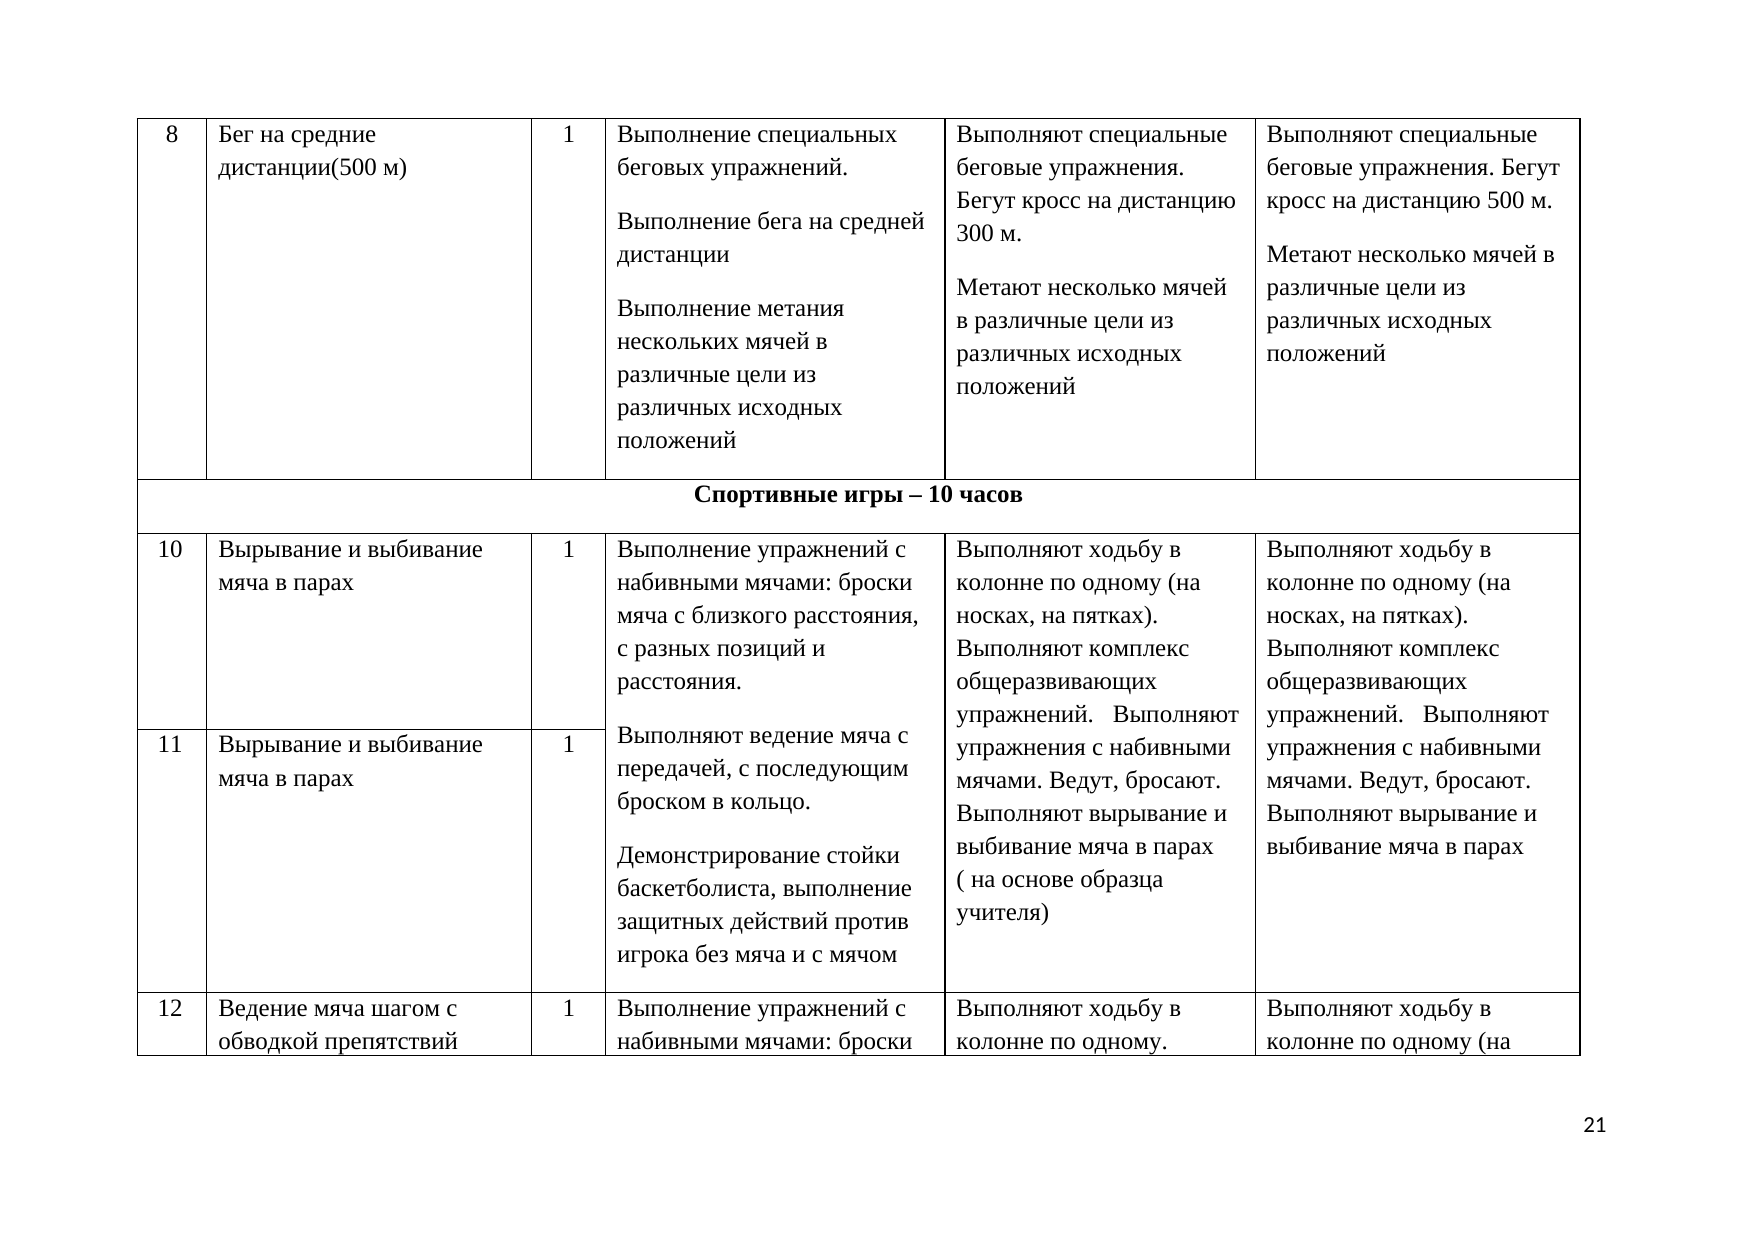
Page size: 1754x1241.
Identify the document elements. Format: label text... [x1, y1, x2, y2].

table_cell Выполнение упражнений с набивными мячами: броски мяча с близкого расстояния, с разных позиций и расстояния. Выполняют ведение мяча с передачей, с последующим броском в кольцо. Демонстрирование стойки баскетболиста, выполнение защитных действий против игрока без мяча и с мячом [606, 534, 944, 992]
table_cell Выполняют специальные беговые упражнения. Бегут кросс на дистанцию 300 м. Метают несколько мячей в различные цели из различных исходных положений [946, 119, 1255, 478]
table_cell 8 [138, 119, 206, 478]
table_cell 12 [138, 993, 206, 1055]
table_cell 1 [532, 730, 605, 992]
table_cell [946, 993, 1255, 1055]
table_cell Вырывание и выбивание мяча в парах [207, 534, 531, 728]
table_cell 10 [138, 534, 206, 728]
table_cell 1 [532, 534, 605, 728]
table_cell 1 [532, 119, 605, 478]
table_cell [207, 993, 531, 1055]
table_cell Вырывание и выбивание мяча в парах [207, 730, 531, 992]
table_cell Выполняют ходьбу в колонне по одному (на носках, на пятках). Выполняют комплекс общеразвивающих упражнений. Выполняют упражнения с набивными мячами. Ведут, бросают. Выполняют вырывание и выбивание мяча в парах [1256, 534, 1579, 992]
table_cell Бег на средние дистанции(500 м) [207, 119, 531, 478]
table_cell Спортивные игры – 10 часов [138, 480, 1579, 533]
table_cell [1256, 993, 1579, 1055]
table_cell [606, 993, 944, 1055]
table_cell Выполняют специальные беговые упражнения. Бегут кросс на дистанцию 500 м. Метают несколько мячей в различные цели из различных исходных положений [1256, 119, 1579, 478]
table_cell Выполнение специальных беговых упражнений. Выполнение бега на средней дистанции Выполнение метания нескольких мячей в различные цели из различных исходных положений [606, 119, 944, 478]
table_cell 11 [138, 730, 206, 992]
table_cell 1 [532, 993, 605, 1055]
table_cell Выполняют ходьбу в колонне по одному (на носках, на пятках). Выполняют комплекс общеразвивающих упражнений. Выполняют упражнения с набивными мячами. Ведут, бросают. Выполняют вырывание и выбивание мяча в парах ( на основе образца учителя) [946, 534, 1255, 992]
